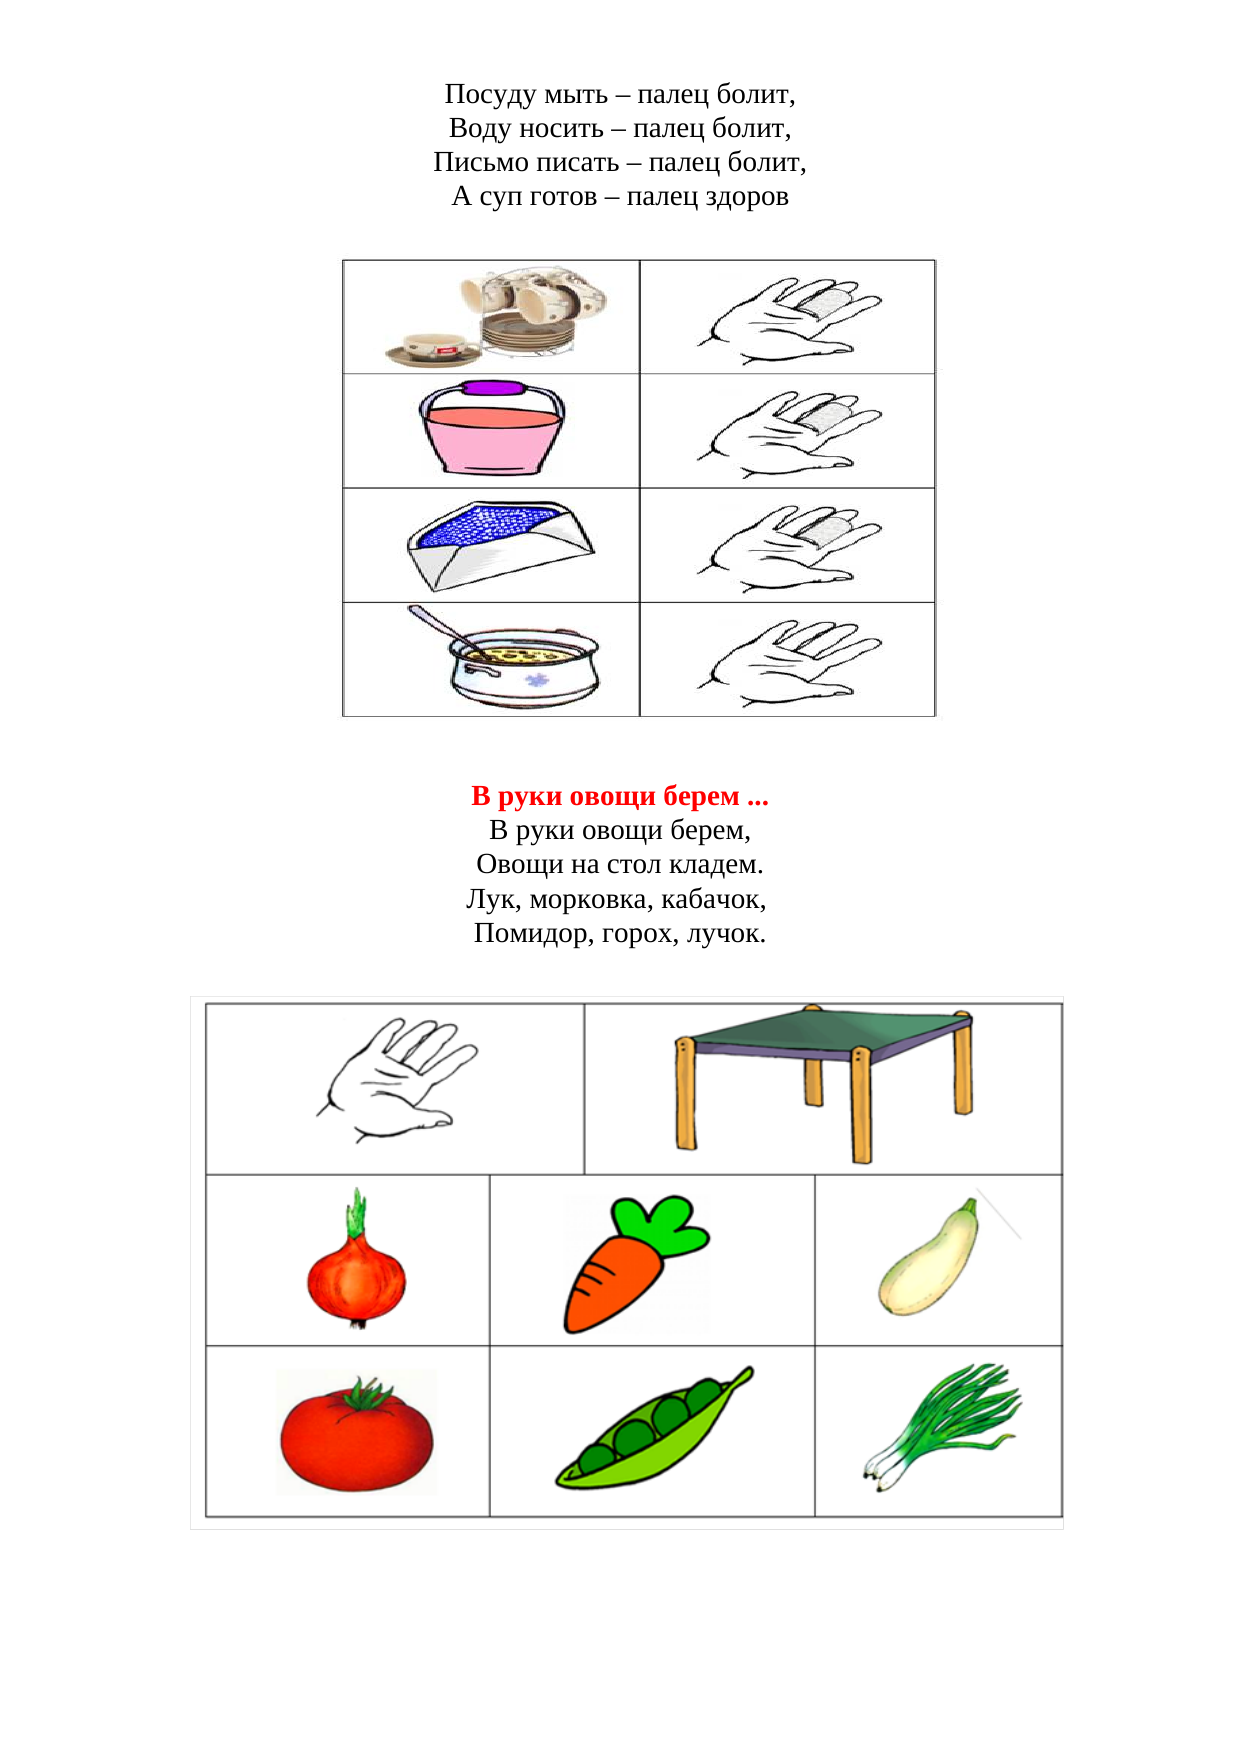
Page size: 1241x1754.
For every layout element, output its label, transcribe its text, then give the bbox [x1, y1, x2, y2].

picture [189, 995, 1064, 1531]
text Письмо писать – палец болит, [75, 144, 1165, 178]
text А суп готов – палец здоров [75, 178, 1165, 212]
picture [314, 246, 979, 744]
text В руки овощи берем ... В руки овощи берем, Овощи на стол кладем. Лук, морковка, кабачок, Помидор, горох, лучок. [75, 777, 1165, 949]
text Посуду мыть – палец болит, [75, 75, 1165, 109]
text Воду носить – палец болит, [75, 109, 1165, 144]
